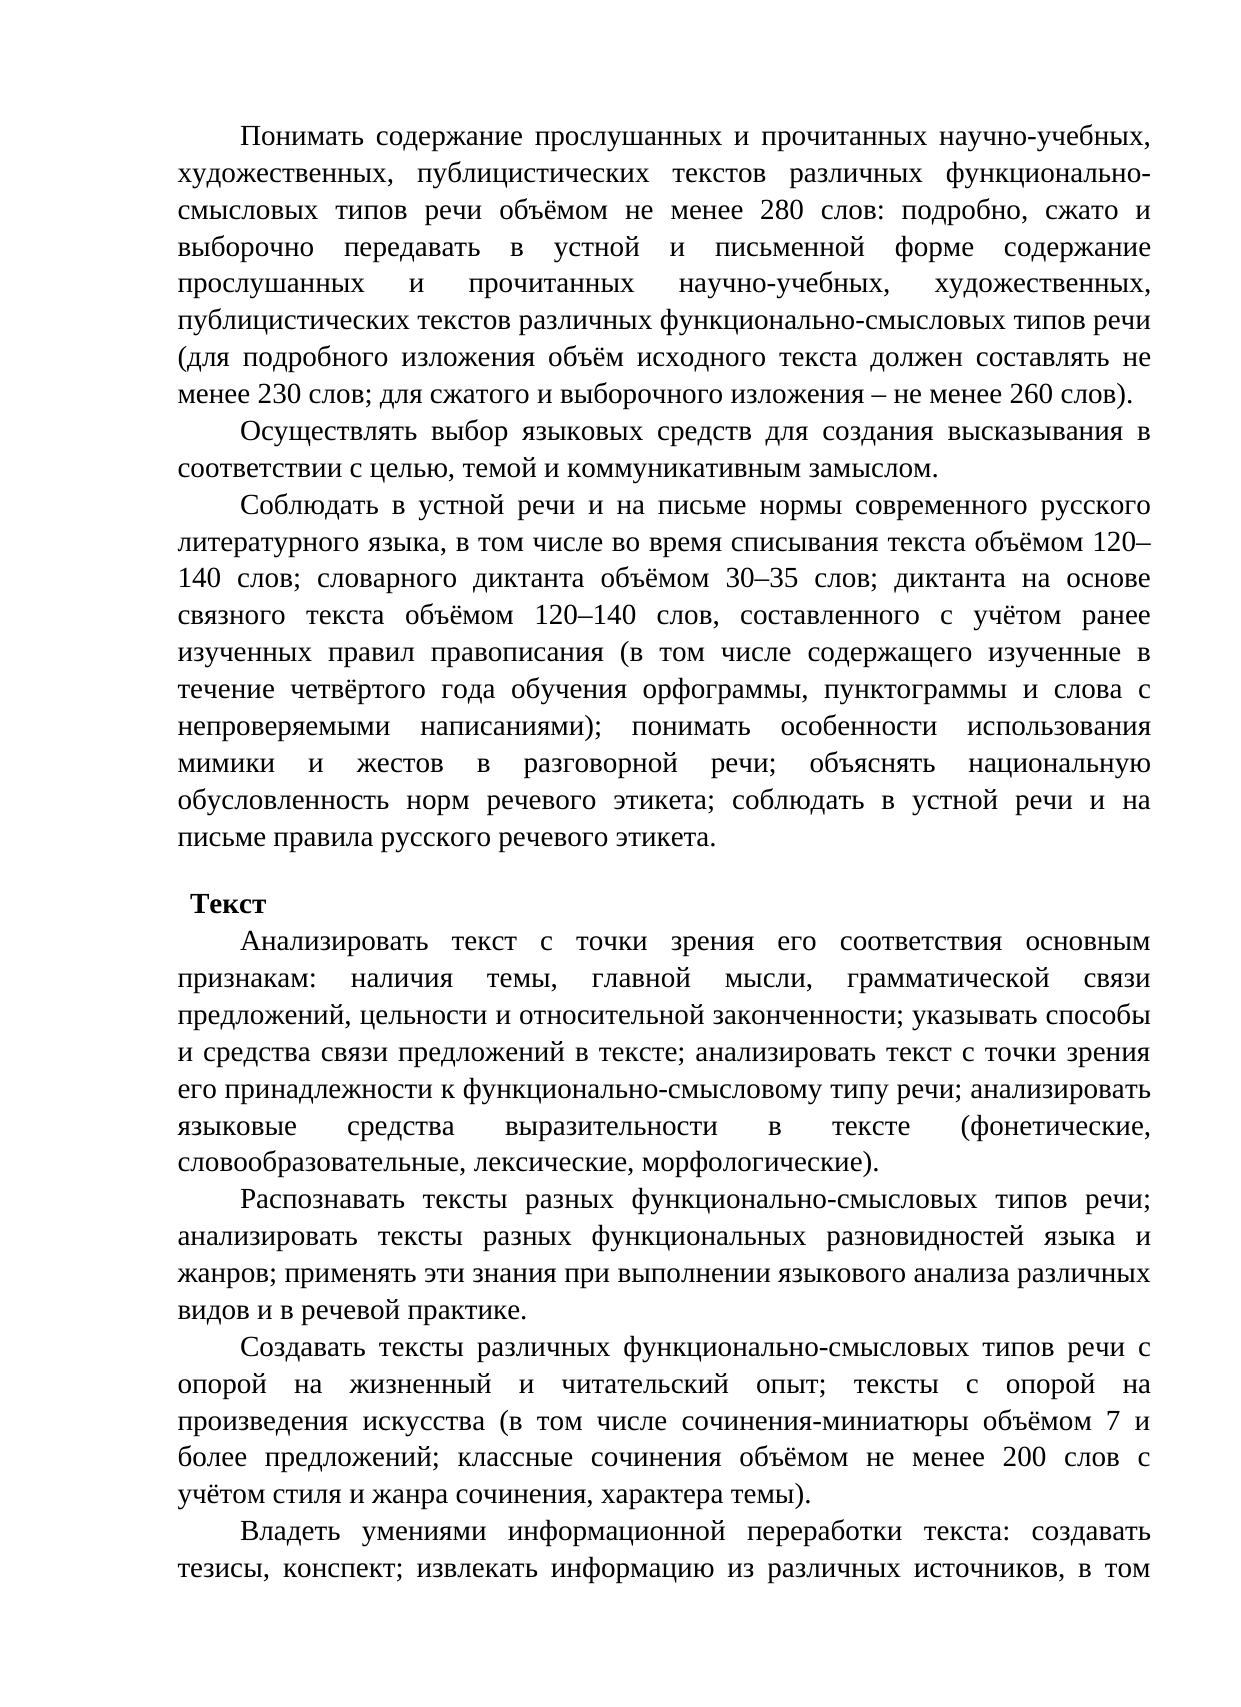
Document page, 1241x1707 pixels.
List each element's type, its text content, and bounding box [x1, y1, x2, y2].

text Распознавать тексты разных функционально-смысловых типов речи; анализировать тексты разных функциональных разновидностей языка и жанров; применять эти знания при выполнении языкового анализа различных видов и в речевой практике. [177, 1181, 1152, 1326]
text Понимать содержание прослушанных и прочитанных научно-учебных, художественных, публицистических текстов различных функционально-смысловых типов речи объёмом не менее 280 слов: подробно, сжато и выборочно передавать в устной и письменной форме содержание прослушанных и прочитанных научно-учебных, художественных, публицистических текстов различных функционально-смысловых типов речи (для подробного изложения объём исходного текста должен составлять не менее 230 слов; для сжатого и выборочного изложения – не менее 260 слов). [177, 118, 1152, 410]
text Соблюдать в устной речи и на письме нормы современного русского литературного языка, в том числе во время списывания текста объёмом 120–140 слов; словарного диктанта объёмом 30–35 слов; диктанта на основе связного текста объёмом 120–140 слов, составленного с учётом ранее изученных правил правописания (в том числе содержащего изученные в течение четвёртого года обучения орфограммы, пунктограммы и слова с непроверяемыми написаниями); понимать особенности использования мимики и жестов в разговорной речи; объяснять национальную обусловленность норм речевого этикета; соблюдать в устной речи и на письме правила русского речевого этикета. [177, 487, 1152, 852]
text Текст [190, 886, 1152, 920]
text Осуществлять выбор языковых средств для создания высказывания в соответствии с целью, темой и коммуникативным замыслом. [177, 413, 1152, 483]
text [177, 1513, 1152, 1584]
text Создавать тексты различных функционально-смысловых типов речи с опорой на жизненный и читательский опыт; тексты с опорой на произведения искусства (в том числе сочинения-миниатюры объёмом 7 и более предложений; классные сочинения объёмом не менее 200 слов с учётом стиля и жанра сочинения, характера темы). [177, 1329, 1152, 1510]
text Анализировать текст с точки зрения его соответствия основным признакам: наличия темы, главной мысли, грамматической связи предложений, цельности и относительной законченности; указывать способы и средства связи предложений в тексте; анализировать текст с точки зрения его принадлежности к функционально-смысловому типу речи; анализировать языковые средства выразительности в тексте (фонетические, словообразовательные, лексические, морфологические). [177, 923, 1152, 1178]
